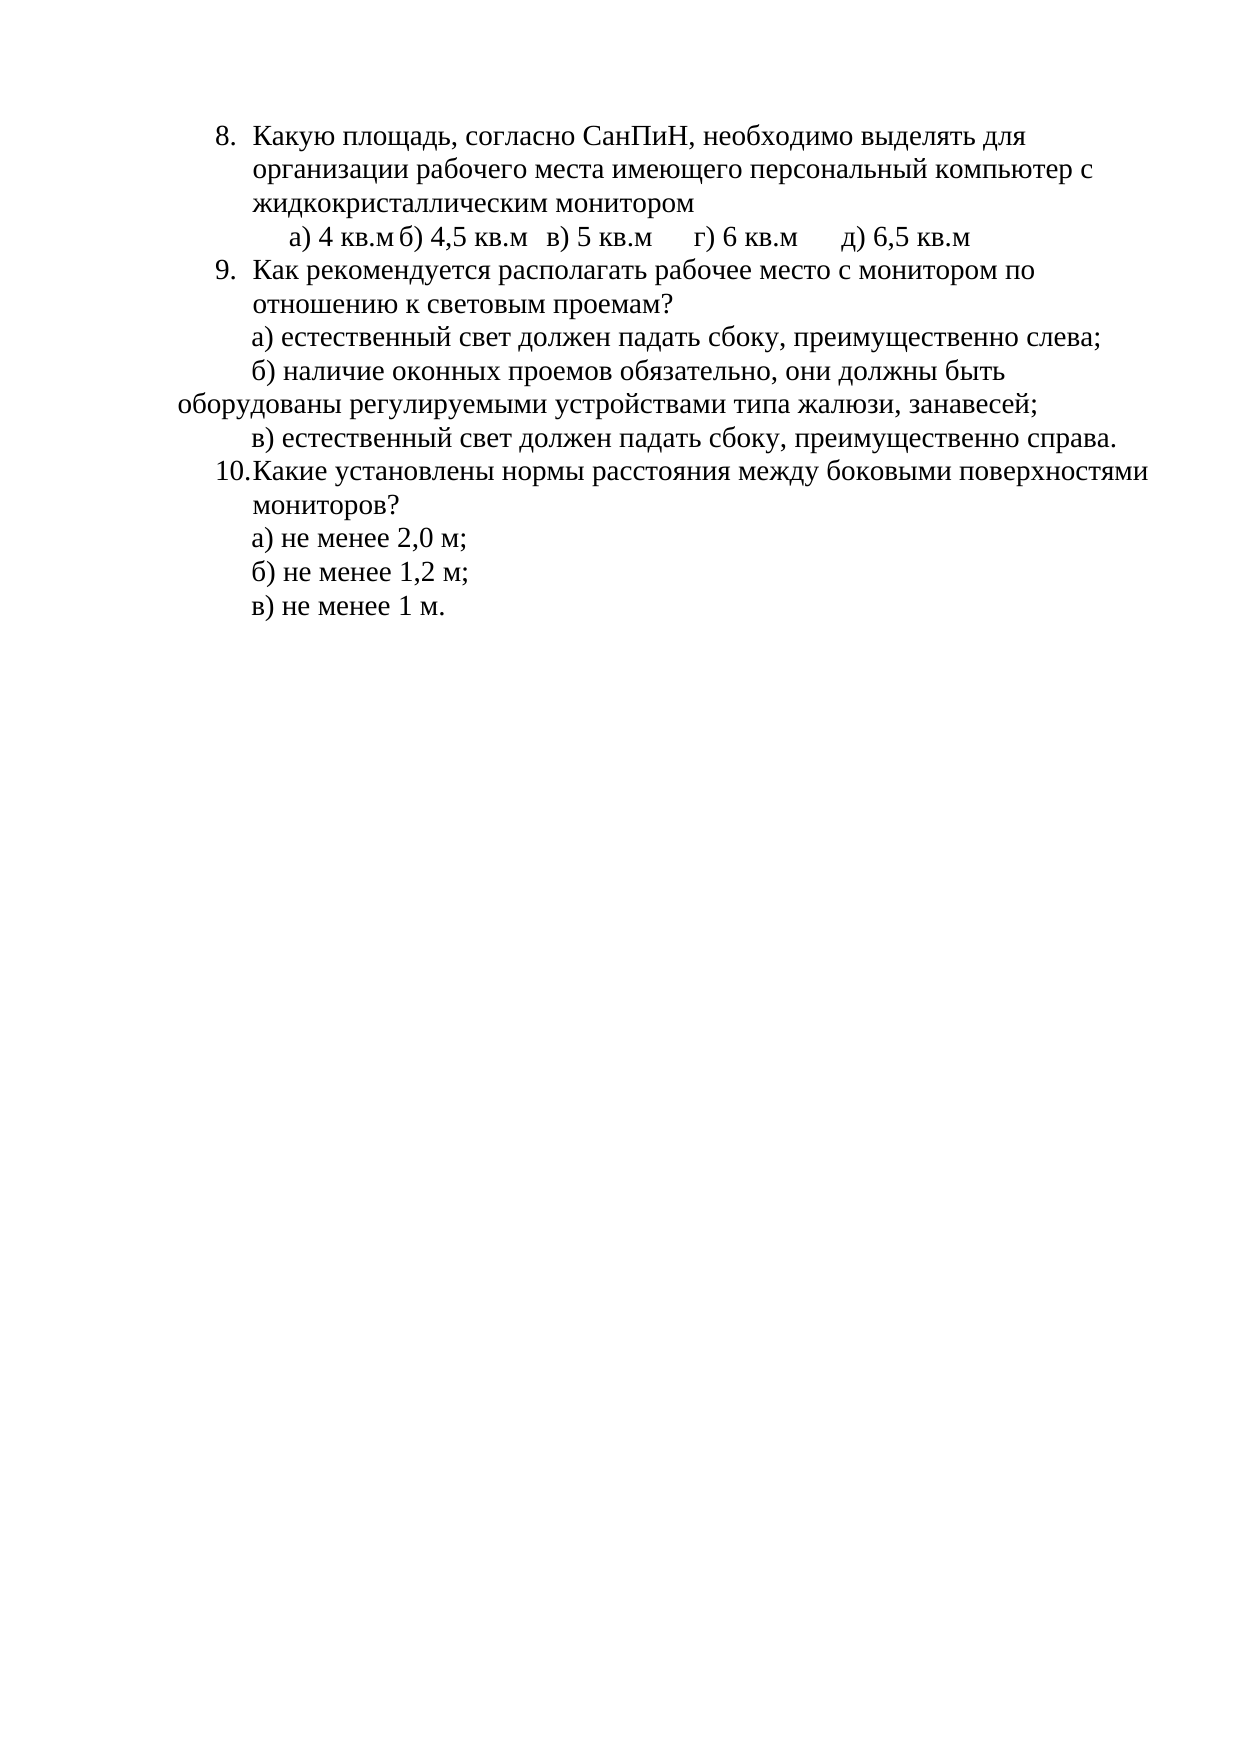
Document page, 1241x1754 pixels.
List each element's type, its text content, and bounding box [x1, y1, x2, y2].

text а) естественный свет должен падать сбоку, преимущественно слева; [177, 319, 1152, 353]
list Как рекомендуется располагать рабочее место с монитором по отношению к световым проемам? [215, 252, 1152, 319]
list Какую площадь, согласно СанПиН, необходимо выделять для организации рабочего места имеющего персональный компьютер с жидкокристаллическим монитором [215, 118, 1152, 219]
text в) естественный свет должен падать сбоку, преимущественно справа. [177, 420, 1152, 453]
text а) не менее 2,0 м; [177, 521, 1152, 554]
text а) 4 кв.м б) 4,5 кв.м в) 5 кв.м г) 6 кв.м д) 6,5 кв.м [215, 219, 1152, 252]
text б) наличие оконных проемов обязательно, они должны быть оборудованы регулируемыми устройствами типа жалюзи, занавесей; [177, 353, 1152, 420]
list Какие установлены нормы расстояния между боковыми поверхностями мониторов? [215, 453, 1152, 521]
text б) не менее 1,2 м; [177, 554, 1152, 588]
text в) не менее 1 м. [177, 588, 1152, 621]
